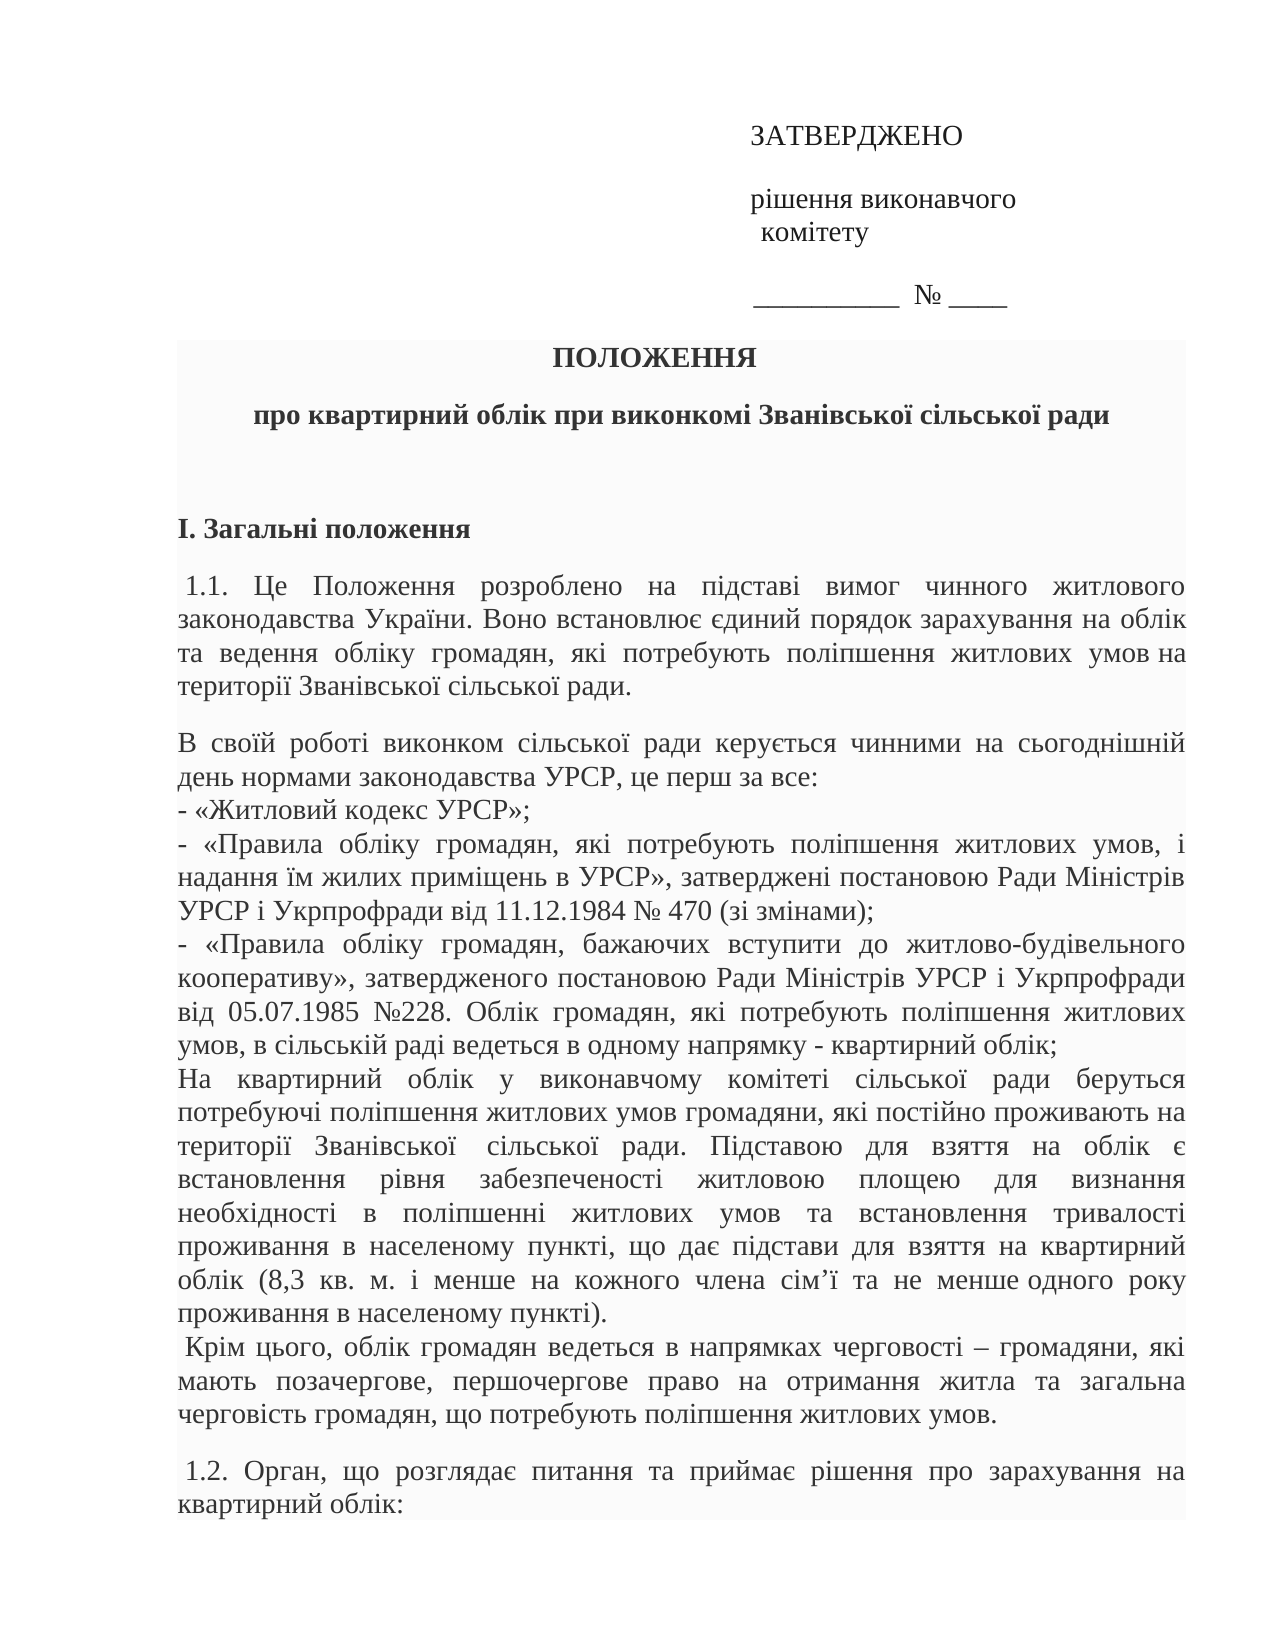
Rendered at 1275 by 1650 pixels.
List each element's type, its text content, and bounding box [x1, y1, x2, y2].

text Крім цього, облік громадян ведеться в напрямках черговості – громадяни, які мають позачергове, першочергове право на отримання житла та загальна черговість громадян, що потребують поліпшення житлових умов. [177, 1329, 1186, 1430]
text про квартирний облік при виконкомі Званівської сільської ради [177, 397, 1186, 430]
text комітету [177, 214, 1186, 248]
text І. Загальні положення [177, 511, 1186, 544]
text 1.2. Орган, що розглядає питання та приймає рішення про зарахування на квартирний облік: [177, 1453, 1186, 1520]
text ПОЛОЖЕННЯ [177, 340, 1186, 373]
text ЗАТВЕРДЖЕНО [750, 118, 1186, 152]
text - «Правила обліку громадян, бажаючих вступити до житлово-будівельного кооперативу», затвердженого постановою Ради Міністрів УРСР і Укрпрофради від 05.07.1985 №228. Облік громадян, які потребують поліпшення житлових умов, в сільській раді ведеться в одному напрямку - квартирний облік; [177, 927, 1186, 1061]
text - «Житловий кодекс УРСР»; [177, 792, 1186, 826]
text 1.1. Це Положення розроблено на підставі вимог чинного житлового законодавства України. Воно встановлює єдиний порядок зарахування на облік та ведення обліку громадян, які потребують поліпшення житлових умов на території Званівської сільської ради. [177, 568, 1186, 702]
text В своїй роботі виконком сільської ради керується чинними на сьогоднішній день нормами законодавства УРСР, це перш за все: [177, 725, 1186, 792]
text - «Правила обліку громадян, які потребують поліпшення житлових умов, і надання їм жилих приміщень в УРСР», затверджені постановою Ради Міністрів УРСР і Укрпрофради від 11.12.1984 № 470 (зі змінами); [177, 826, 1186, 927]
text На квартирний облік у виконавчому комітеті сільської ради беруться потребуючі поліпшення житлових умов громадяни, які постійно проживають на території Званівської сільської ради. Підставою для взяття на облік є встановлення рівня забезпеченості житловою площею для визнання необхідності в поліпшенні житлових умов та встановлення тривалості проживання в населеному пункті, що дає підстави для взяття на квартирний облік (8,3 кв. м. і менше на кожного члена сім’ї та не менше одного року проживання в населеному пункті). [177, 1061, 1186, 1329]
text __________ № ____ [177, 277, 1186, 311]
text рішення виконавчого [750, 181, 1186, 214]
